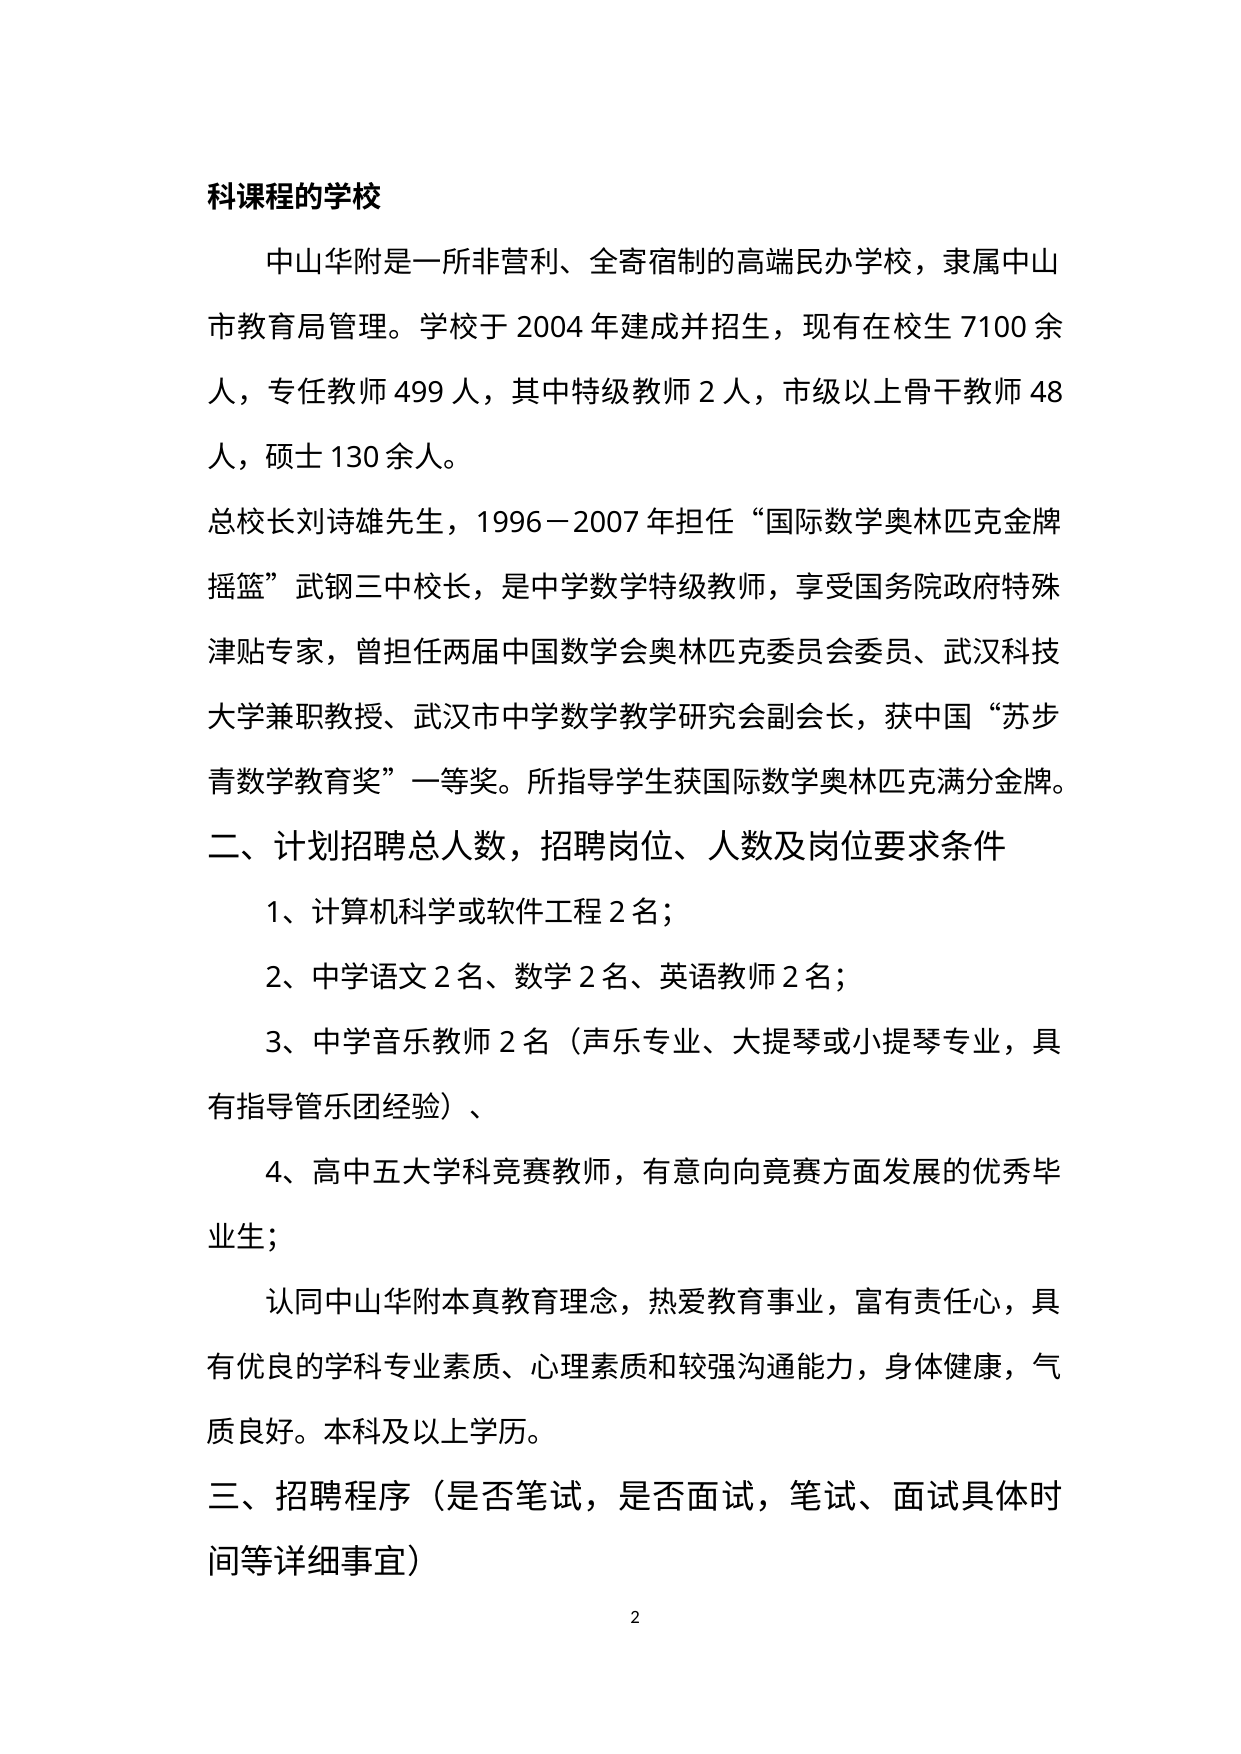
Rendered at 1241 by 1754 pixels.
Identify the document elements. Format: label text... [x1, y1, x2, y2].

text 3、中学音乐教师2名（声乐专业、大提琴或小提琴专业，具有指导管乐团经验）、 [207, 1007, 1063, 1137]
text 4、高中五大学科竞赛教师，有意向向竟赛方面发展的优秀毕业生； [207, 1137, 1063, 1267]
text 1、计算机科学或软件工程2名； [207, 877, 1063, 942]
list 中山华附是一所非营利、全寄宿制的高端民办学校，隶属中山市教育局管理。学校于2004年建成并招生，现有在校生7100余人，专任教师499人，其中特级教师2人，市级以上骨干教师48人，硕士130余人。 [207, 227, 1063, 487]
list 总校长刘诗雄先生，1996－2007年担任“国际数学奥林匹克金牌摇篮”武钢三中校长，是中学数学特级教师，享受国务院政府特殊津贴专家，曾担任两届中国数学会奥林匹克委员会委员、武汉科技大学兼职教授、武汉市中学数学教学研究会副会长，获中国“苏步青数学教育奖”一等奖。所指导学生获国际数学奥林匹克满分金牌。 [207, 487, 1063, 812]
text 二、计划招聘总人数，招聘岗位、人数及岗位要求条件 [207, 812, 1063, 877]
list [207, 162, 1063, 227]
text 2、中学语文2名、数学2名、英语教师2名； [207, 942, 1063, 1007]
list 认同中山华附本真教育理念，热爱教育事业，富有责任心，具有优良的学科专业素质、心理素质和较强沟通能力，身体健康，气质良好。本科及以上学历。 [207, 1267, 1063, 1462]
text 三、招聘程序（是否笔试，是否面试，笔试、面试具体时间等详细事宜） [207, 1462, 1063, 1592]
